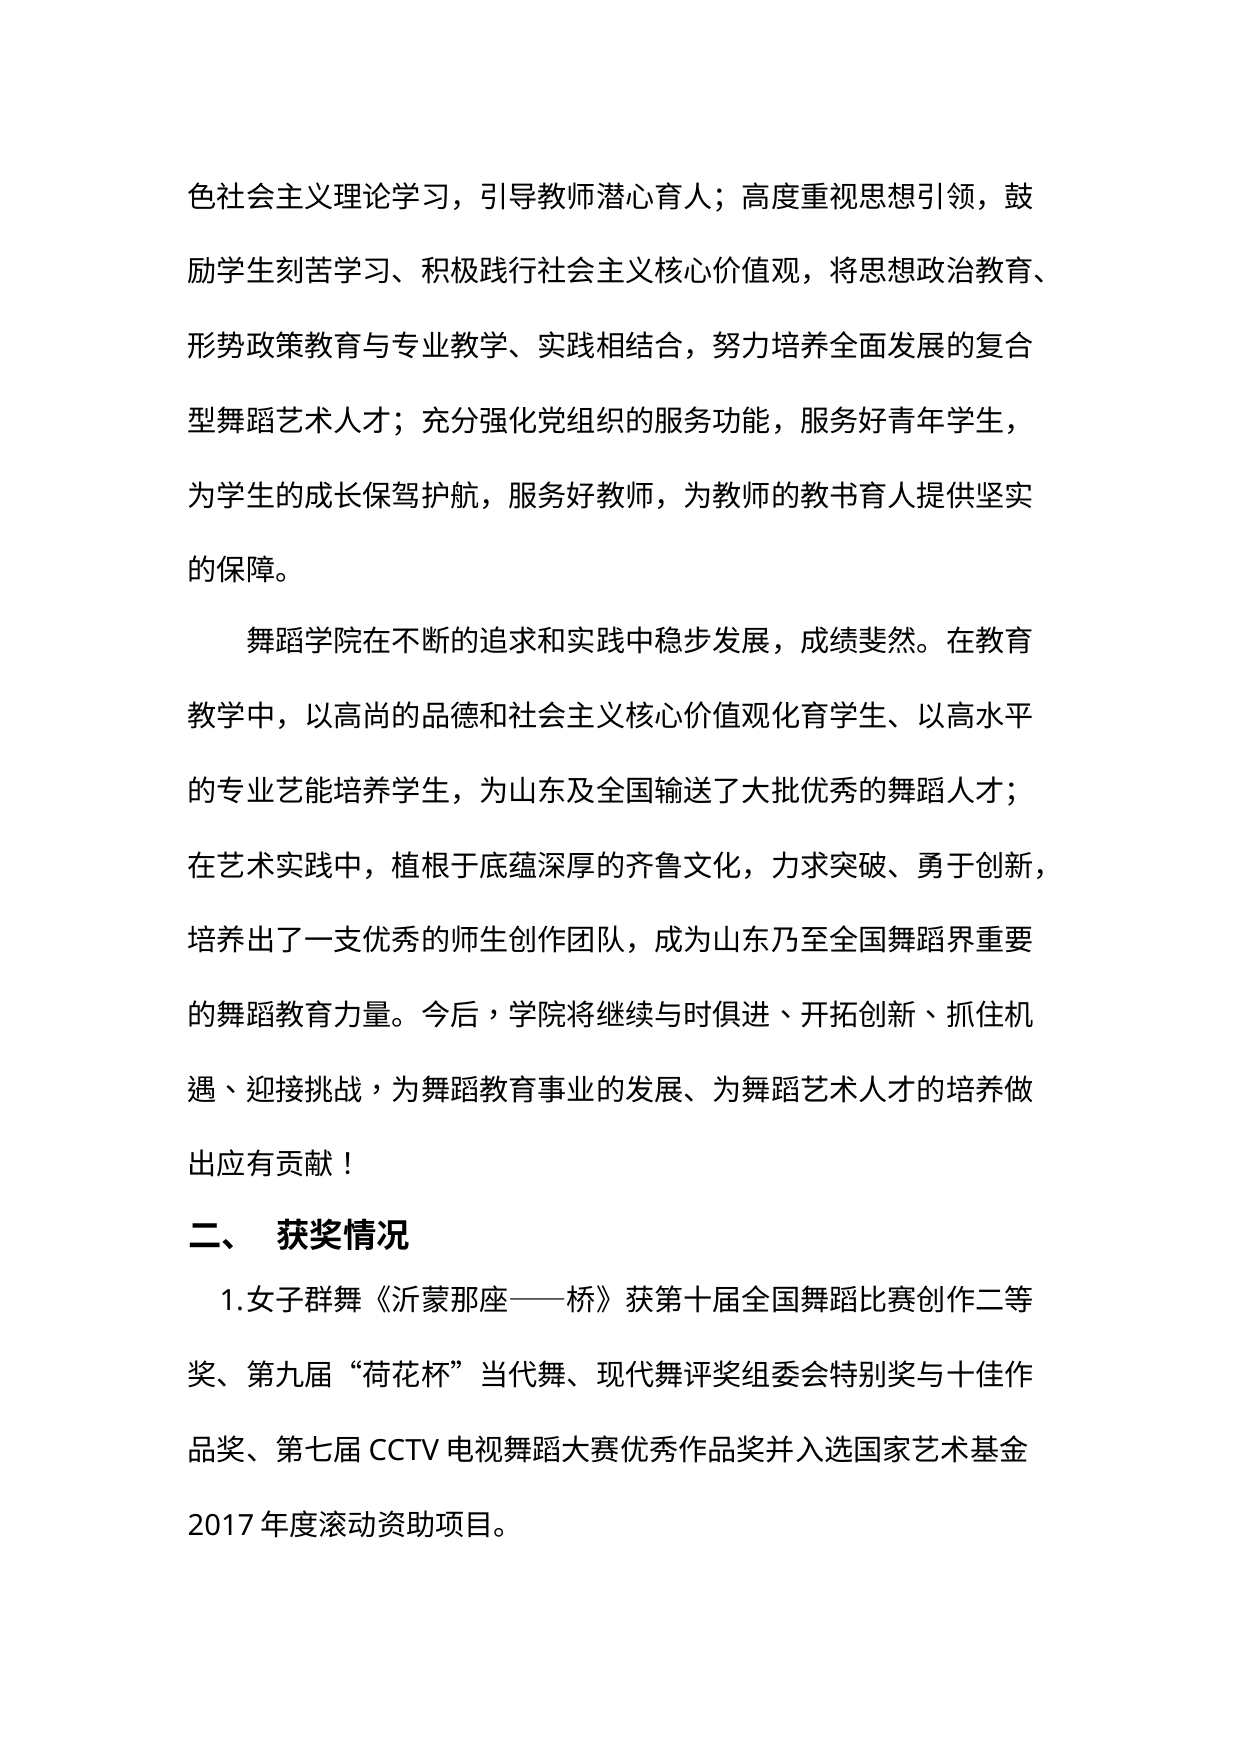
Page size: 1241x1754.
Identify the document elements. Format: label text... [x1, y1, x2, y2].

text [187, 162, 1053, 600]
list 女子群舞《沂蒙那座——桥》获第十届全国舞蹈比赛创作二等奖、第九届“荷花杯”当代舞、现代舞评奖组委会特别奖与十佳作品奖、第七届CCTV电视舞蹈大赛优秀作品奖并入选国家艺术基金2017年度滚动资助项目。 [187, 1266, 1053, 1555]
text 舞蹈学院在不断的追求和实践中稳步发展，成绩斐然。在教育教学中，以高尚的品德和社会主义核心价值观化育学生、以高水平的专业艺能培养学生，为山东及全国输送了大批优秀的舞蹈人才；在艺术实践中，植根于底蕴深厚的齐鲁文化，力求突破、勇于创新，培养出了一支优秀的师生创作团队，成为山东乃至全国舞蹈界重要的舞蹈教育力量。今后，学院将继续与时俱进、开拓创新、抓住机遇、迎接挑战，为舞蹈教育事业的发展、为舞蹈艺术人才的培养做出应有贡献！ [187, 607, 1053, 1194]
list 获奖情况 [188, 1201, 1053, 1266]
